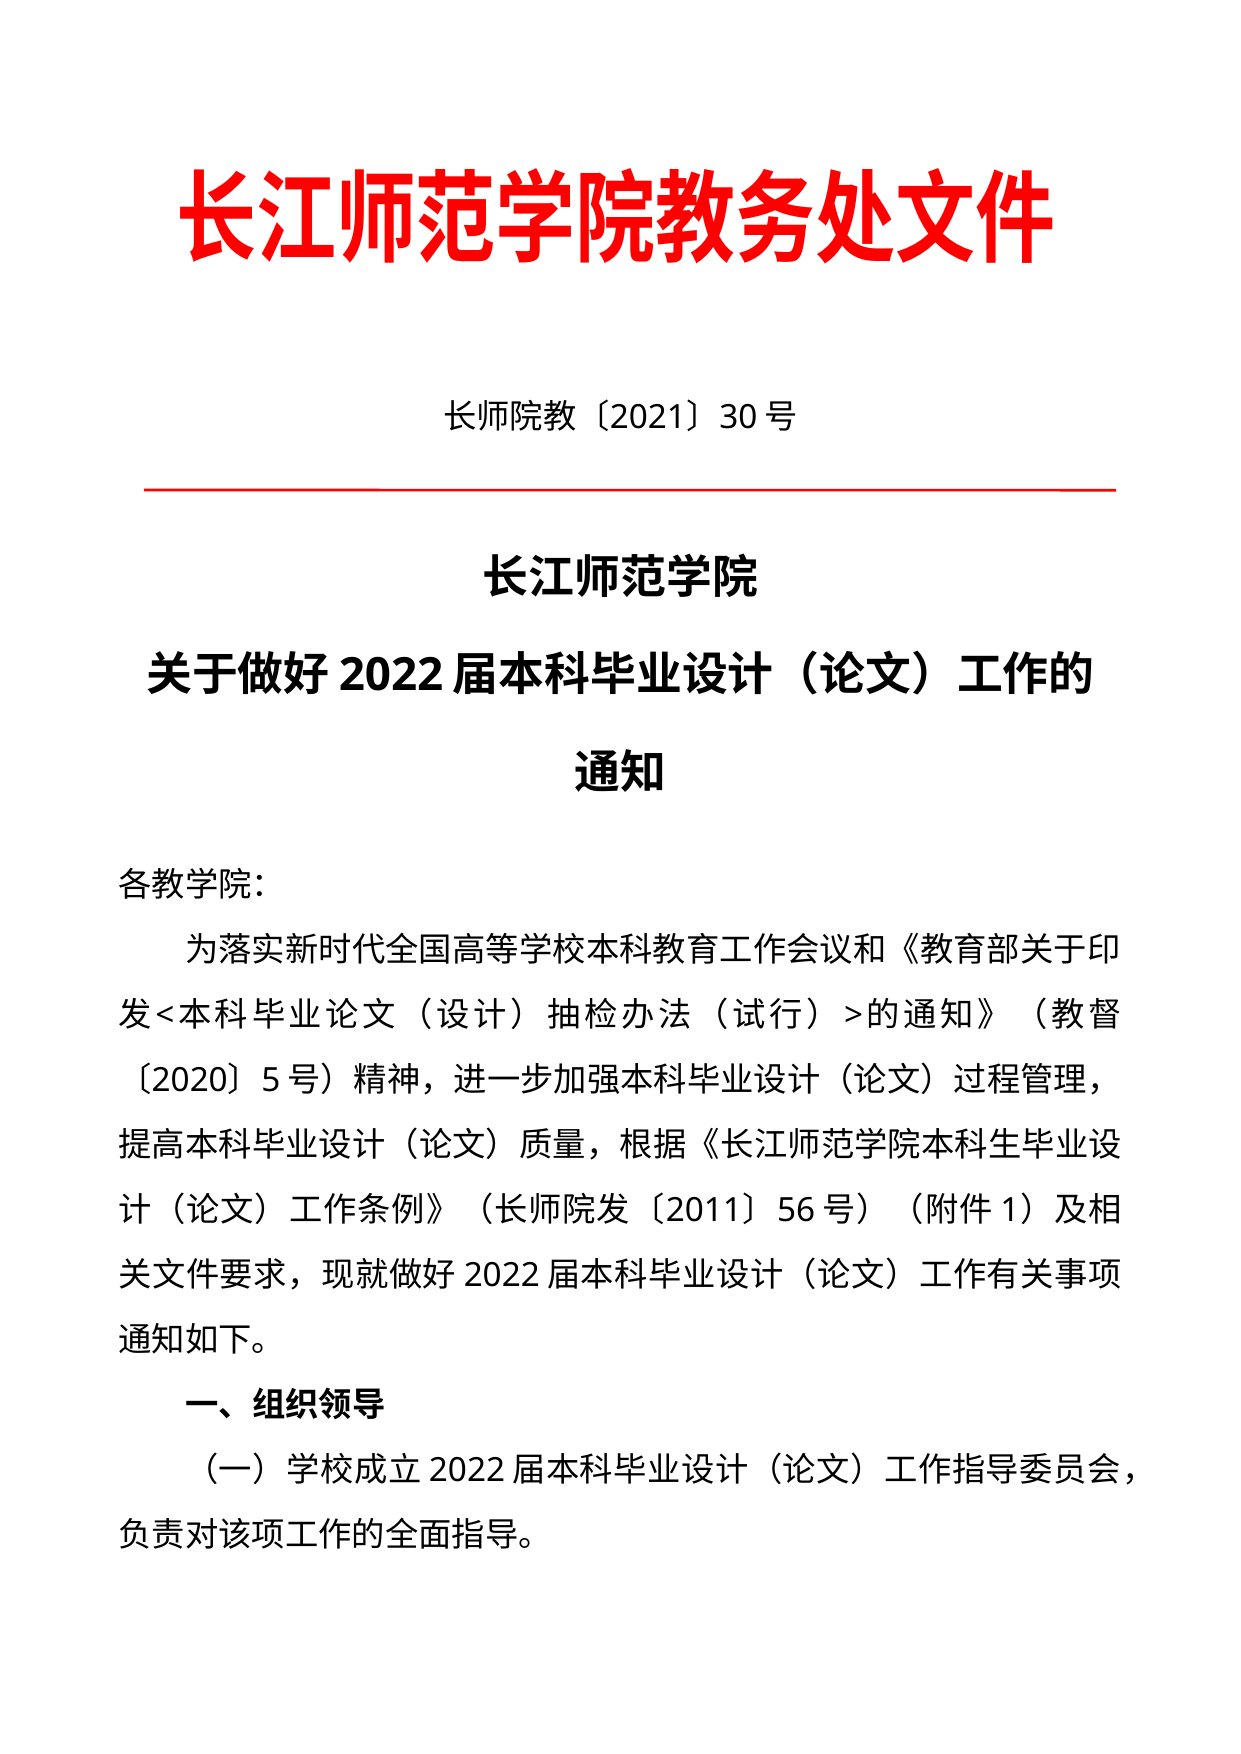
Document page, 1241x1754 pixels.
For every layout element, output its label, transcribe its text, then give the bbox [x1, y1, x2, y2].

text 通知 [118, 719, 1122, 817]
text 长江师范学院 [118, 524, 1122, 622]
text 长师院教〔2021〕30号 [118, 382, 1122, 447]
text 为落实新时代全国高等学校本科教育工作会议和《教育部关于印发<本科毕业论文（设计）抽检办法（试行）>的通知》（教督〔2020〕5号）精神，进一步加强本科毕业设计（论文）过程管理，提高本科毕业设计（论文）质量，根据《长江师范学院本科生毕业设计（论文）工作条例》（长师院发〔2011〕56号）（附件1）及相关文件要求，现就做好2022届本科毕业设计（论文）工作有关事项通知如下。 [118, 914, 1122, 1369]
text 长江师范学院教务处文件 [15, 129, 1217, 292]
text （一）学校成立2022届本科毕业设计（论文）工作指导委员会，负责对该项工作的全面指导。 [118, 1434, 1122, 1564]
text 一、组织领导 [118, 1369, 1122, 1434]
text 各教学院： [118, 849, 1122, 914]
text 关于做好2022届本科毕业设计（论文）工作的 [118, 622, 1122, 719]
